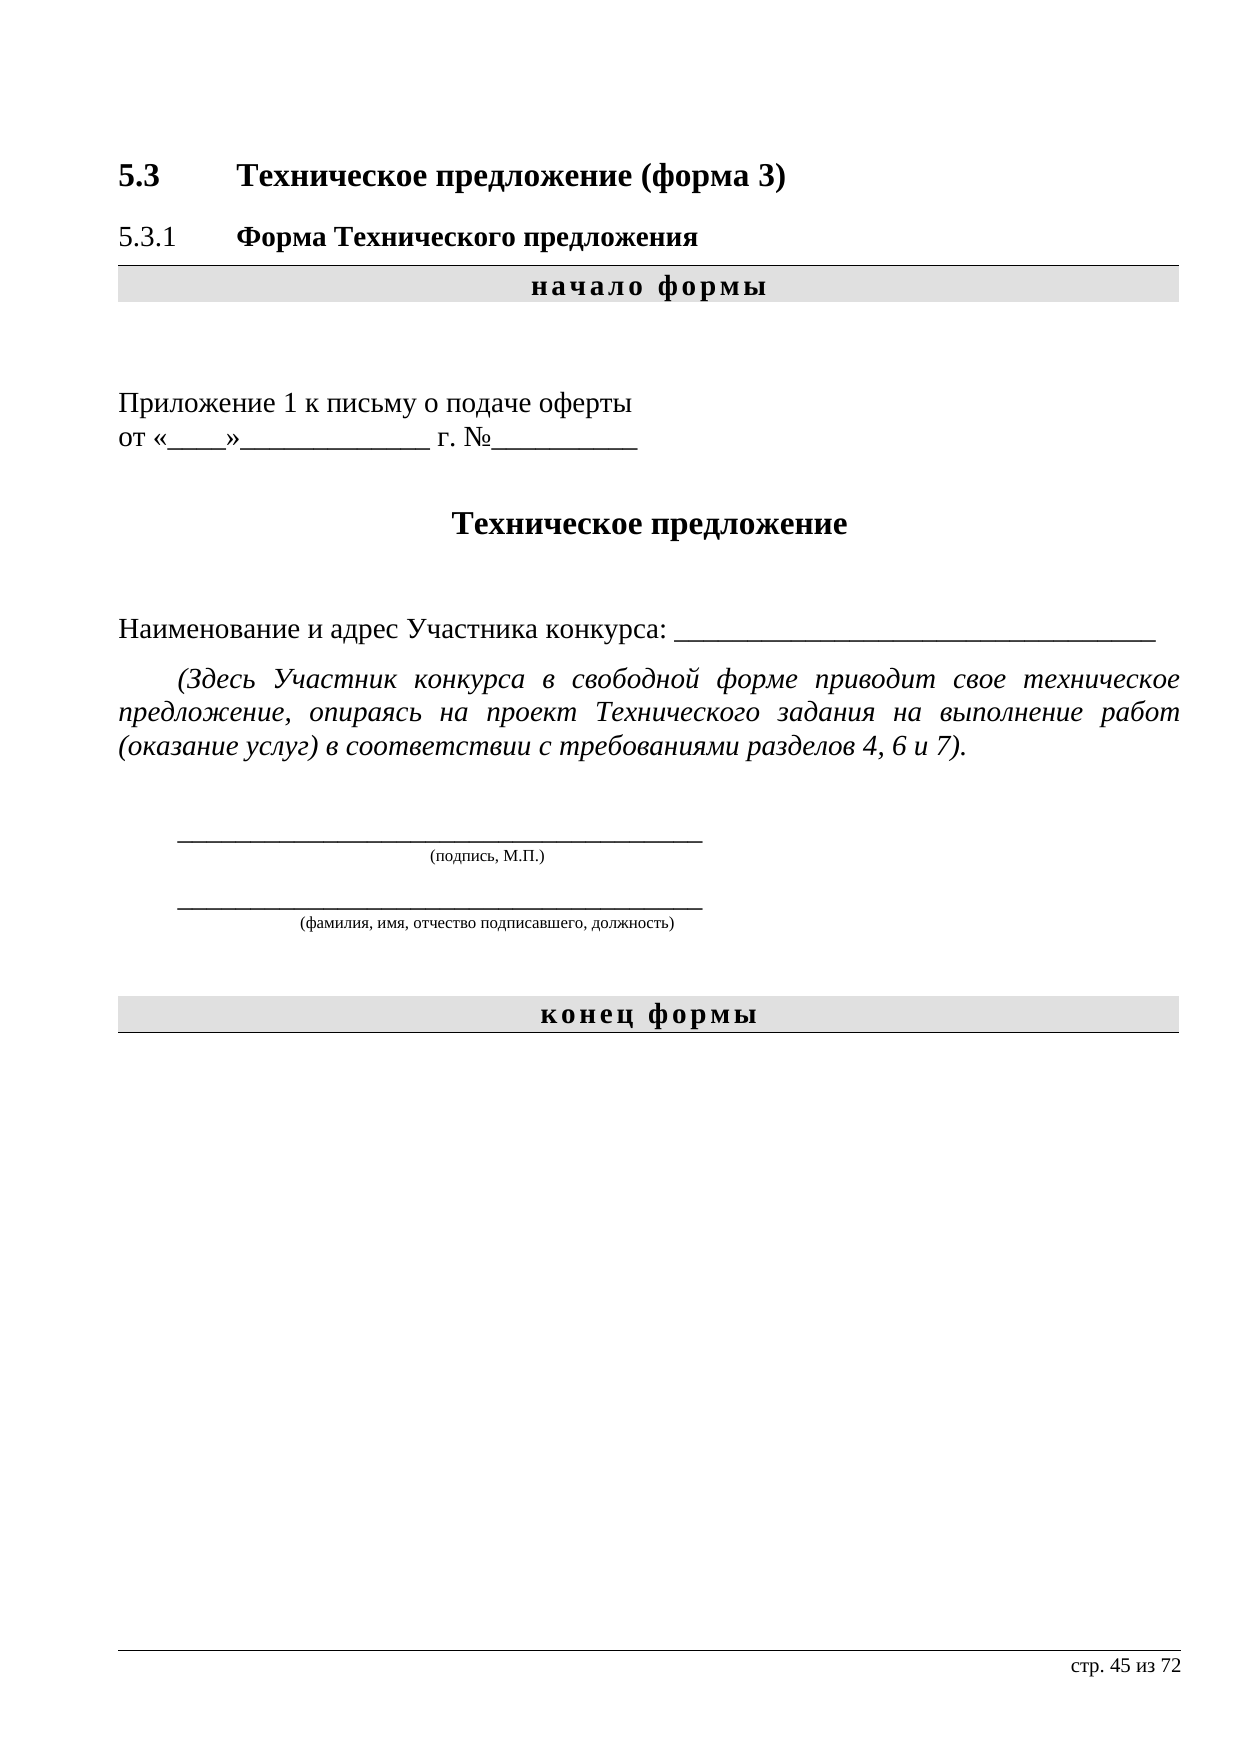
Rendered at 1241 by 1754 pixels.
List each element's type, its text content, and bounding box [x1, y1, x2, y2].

text Наименование и адрес Участника конкурса: _________________________________ [118, 611, 1181, 644]
text (подпись, М.П.) [118, 846, 797, 879]
text Форма Технического предложения [118, 219, 1181, 252]
text конец формы [118, 996, 1179, 1032]
text (фамилия, имя, отчество подписавшего, должность) [118, 913, 797, 946]
text начало формы [118, 266, 1179, 302]
text ____________________________________ [118, 812, 1181, 846]
text Приложение 1 к письму о подаче оферты от «____»_____________ г. №__________ [118, 386, 1181, 453]
text ____________________________________ [118, 879, 1181, 913]
subtitle Техническое предложение (форма 3) [118, 156, 1181, 194]
text (Здесь Участник конкурса в свободной форме приводит свое техническое предложение, опираясь на проект Технического задания на выполнение работ (оказание услуг) в соответствии с требованиями разделов 4, 6 и 7). [118, 661, 1181, 762]
text Техническое предложение [118, 503, 1181, 541]
